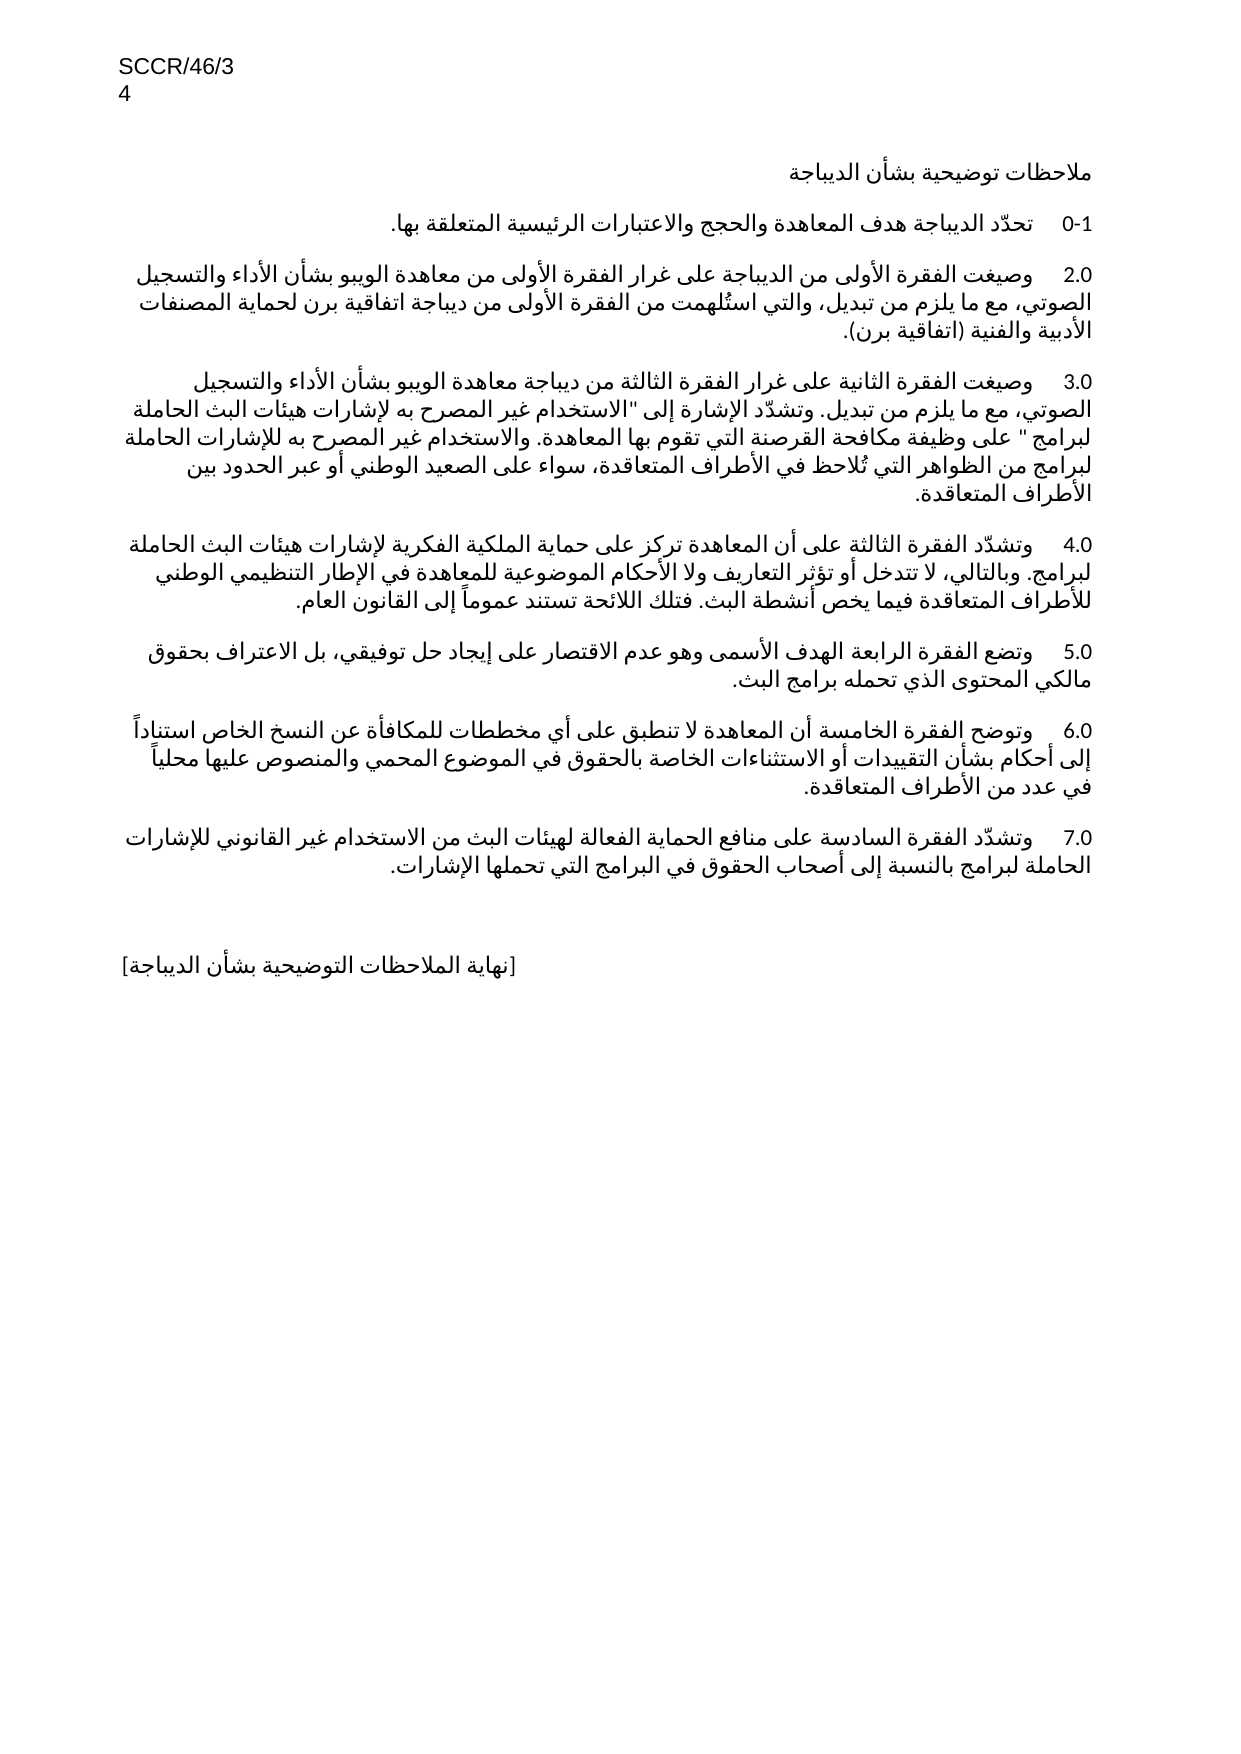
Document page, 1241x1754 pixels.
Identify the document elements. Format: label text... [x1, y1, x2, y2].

text 3.0 وصيغت الفقرة الثانية على غرار الفقرة الثالثة من ديباجة معاهدة الويبو بشأن الأداء والتسجيل الصوتي، مع ما يلزم من تبديل. وتشدّد الإشارة إلى "الاستخدام غير المصرح به لإشارات هيئات البث الحاملة لبرامج " على وظيفة مكافحة القرصنة التي تقوم بها المعاهدة. والاستخدام غير المصرح به للإشارات الحاملة لبرامج من الظواهر التي تُلاحظ في الأطراف المتعاقدة، سواء على الصعيد الوطني أو عبر الحدود بين الأطراف المتعاقدة. [118, 367, 1092, 507]
text ملاحظات توضيحية بشأن الديباجة [118, 158, 1092, 187]
text 6.0 وتوضح الفقرة الخامسة أن المعاهدة لا تنطبق على أي مخططات للمكافأة عن النسخ الخاص استناداً إلى أحكام بشأن التقييدات أو الاستثناءات الخاصة بالحقوق في الموضوع المحمي والمنصوص عليها محلياً في عدد من الأطراف المتعاقدة. [118, 716, 1092, 800]
text [نهاية الملاحظات التوضيحية بشأن الديباجة] [118, 952, 516, 979]
text 4.0 وتشدّد الفقرة الثالثة على أن المعاهدة تركز على حماية الملكية الفكرية لإشارات هيئات البث الحاملة لبرامج. وبالتالي، لا تتدخل أو تؤثر التعاريف ولا الأحكام الموضوعية للمعاهدة في الإطار التنظيمي الوطني للأطراف المتعاقدة فيما يخص أنشطة البث. فتلك اللائحة تستند عموماً إلى القانون العام. [118, 530, 1092, 614]
text 5.0 وتضع الفقرة الرابعة الهدف الأسمى وهو عدم الاقتصار على إيجاد حل توفيقي، بل الاعتراف بحقوق مالكي المحتوى الذي تحمله برامج البث. [118, 637, 1092, 693]
text 2.0 وصيغت الفقرة الأولى من الديباجة على غرار الفقرة الأولى من معاهدة الويبو بشأن الأداء والتسجيل الصوتي، مع ما يلزم من تبديل، والتي استُلهمت من الفقرة الأولى من ديباجة اتفاقية برن لحماية المصنفات الأدبية والفنية (اتفاقية برن). [118, 260, 1092, 344]
text 7.0 وتشدّد الفقرة السادسة على منافع الحماية الفعالة لهيئات البث من الاستخدام غير القانوني للإشارات الحاملة لبرامج بالنسبة إلى أصحاب الحقوق في البرامج التي تحملها الإشارات. [118, 823, 1092, 879]
text 0-1 تحدّد الديباجة هدف المعاهدة والحجج والاعتبارات الرئيسية المتعلقة بها. [118, 209, 1092, 237]
